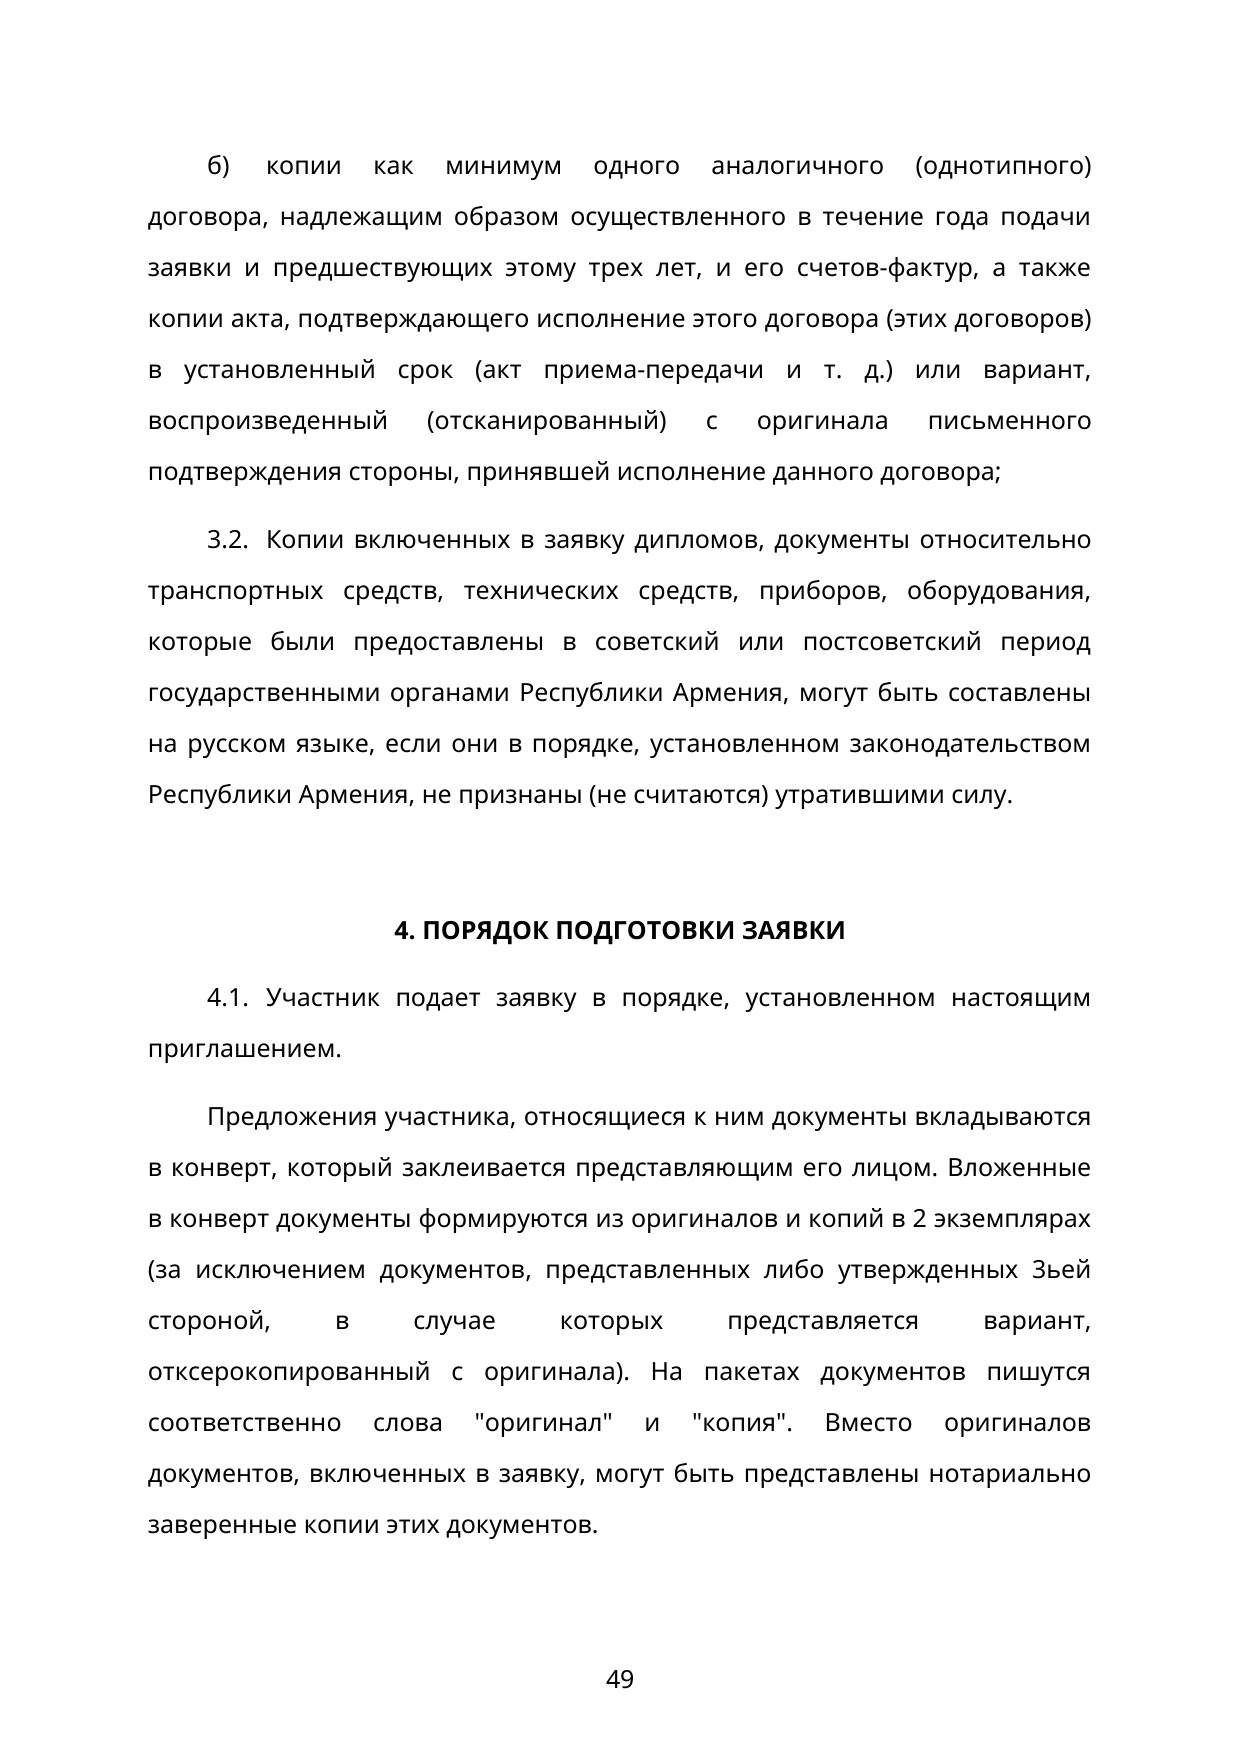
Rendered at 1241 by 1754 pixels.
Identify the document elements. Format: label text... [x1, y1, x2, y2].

text 3.2. Копии включенных в заявку дипломов, документы относительно транспортных средств, технических средств, приборов, оборудования, которые были предоставлены в советский или постсоветский период государственными органами Республики Армения, могут быть составлены на русском языке, если они в порядке, установленном законодательством Республики Армения, не признаны (не считаются) утратившими силу. [148, 522, 1092, 811]
text б) копии как минимум одного аналогичного (однотипного) договора, надлежащим образом осуществленного в течение года подачи заявки и предшествующих этому трех лет, и его счетов-фактур, а также копии акта, подтверждающего исполнение этого договора (этих договоров) в установленный срок (акт приема-передачи и т. д.) или вариант, воспроизведенный (отсканированный) с оригинала письменного подтверждения стороны, принявшей исполнение данного договора; [148, 148, 1092, 488]
text 4. ПОРЯДОК ПОДГОТОВКИ ЗАЯВКИ [148, 912, 1092, 946]
text Предложения участника, относящиеся к ним документы вкладываются в конверт, который заклеивается представляющим его лицом. Вложенные в конверт документы формируются из оригиналов и копий в 2 экземплярах (за исключением документов, представленных либо утвержденных 3ьей стороной, в случае которых представляется вариант, отксерокопированный с оригинала). На пакетах документов пишутся соответственно слова "оригинал" и "копия". Вместо оригиналов документов, включенных в заявку, могут быть представлены нотариально заверенные копии этих документов. [148, 1099, 1092, 1541]
text 4.1. Участник подает заявку в порядке, установленном настоящим приглашением. [148, 980, 1092, 1065]
